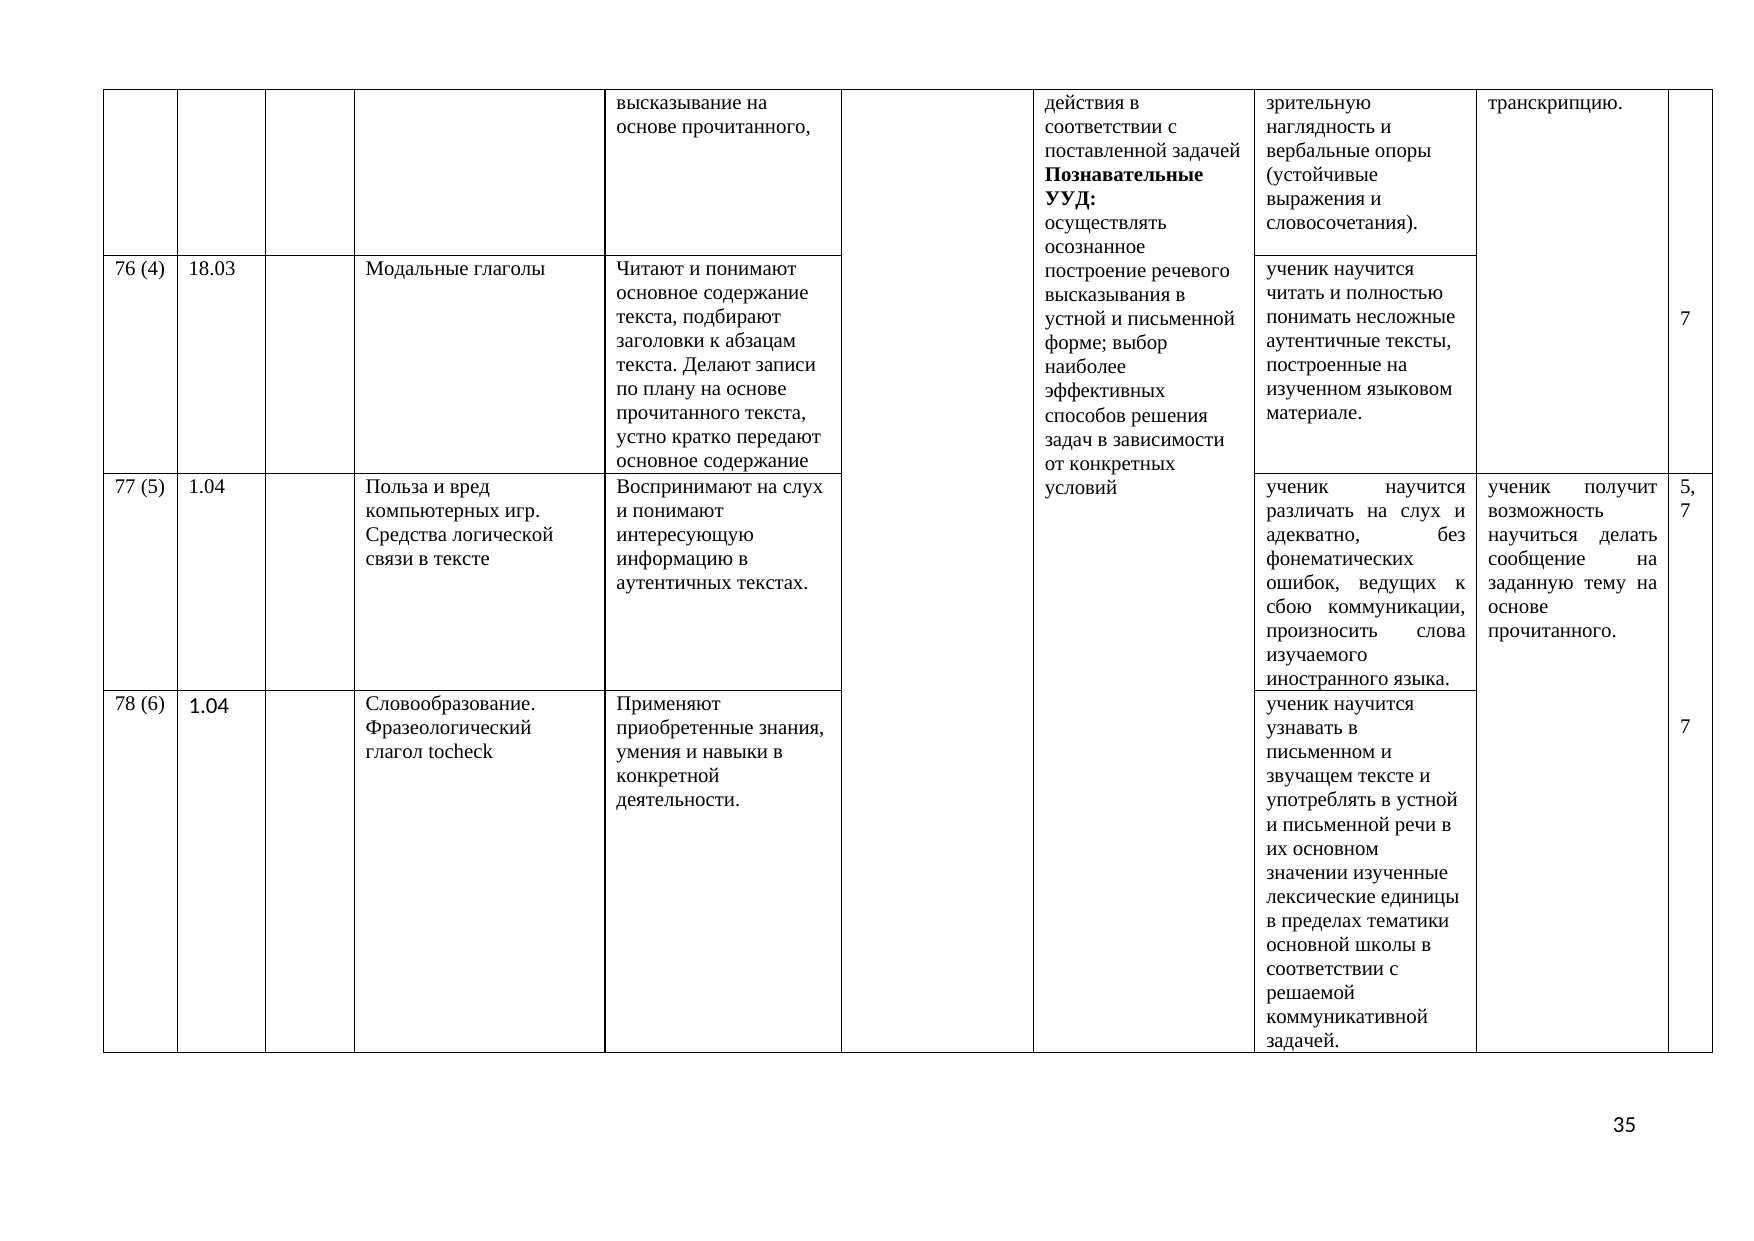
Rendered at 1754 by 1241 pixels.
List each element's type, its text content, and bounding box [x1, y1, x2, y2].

table_cell [266, 256, 354, 472]
table_cell Воспринимают на слух и понимают интересующую информацию в аутентичных текстах. [606, 474, 841, 690]
table_cell 18.03 [178, 256, 265, 472]
table_cell [266, 90, 354, 255]
table_cell [104, 90, 177, 255]
table_cell ученик получит возможность научиться делать сообщение на заданную тему на основе прочитанного. [1477, 474, 1668, 1052]
table_cell 77 (5) [104, 474, 177, 690]
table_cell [606, 691, 841, 1052]
table_cell ученик научится различать на слух и адекватно, без фонематических ошибок, ведущих к сбою коммуникации, произносить слова изучаемого иностранного языка. [1255, 474, 1476, 690]
table_cell 1.04 [178, 474, 265, 690]
table_cell Польза и вред компьютерных игр. Средства логической связи в тексте [355, 474, 604, 690]
table_cell Модальные глаголы [355, 256, 604, 472]
table_cell [266, 474, 354, 690]
table_cell [178, 90, 265, 255]
table_cell [266, 691, 354, 1052]
table_cell ученик научится читать и полностью понимать несложные аутентичные тексты, построенные на изученном языковом материале. [1255, 256, 1476, 472]
table_cell 1.04 [178, 691, 265, 1052]
table_cell 78 (6) [104, 691, 177, 1052]
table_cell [355, 691, 604, 1052]
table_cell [1255, 691, 1476, 1052]
table_cell 5,7 7 [1669, 474, 1712, 1052]
table_cell 76 (4) [104, 256, 177, 472]
table_cell Читают и понимают основное содержание текста, подбирают заголовки к абзацам текста. Делают записи по плану на основе прочитанного текста, устно кратко передают основное содержание [606, 256, 841, 472]
